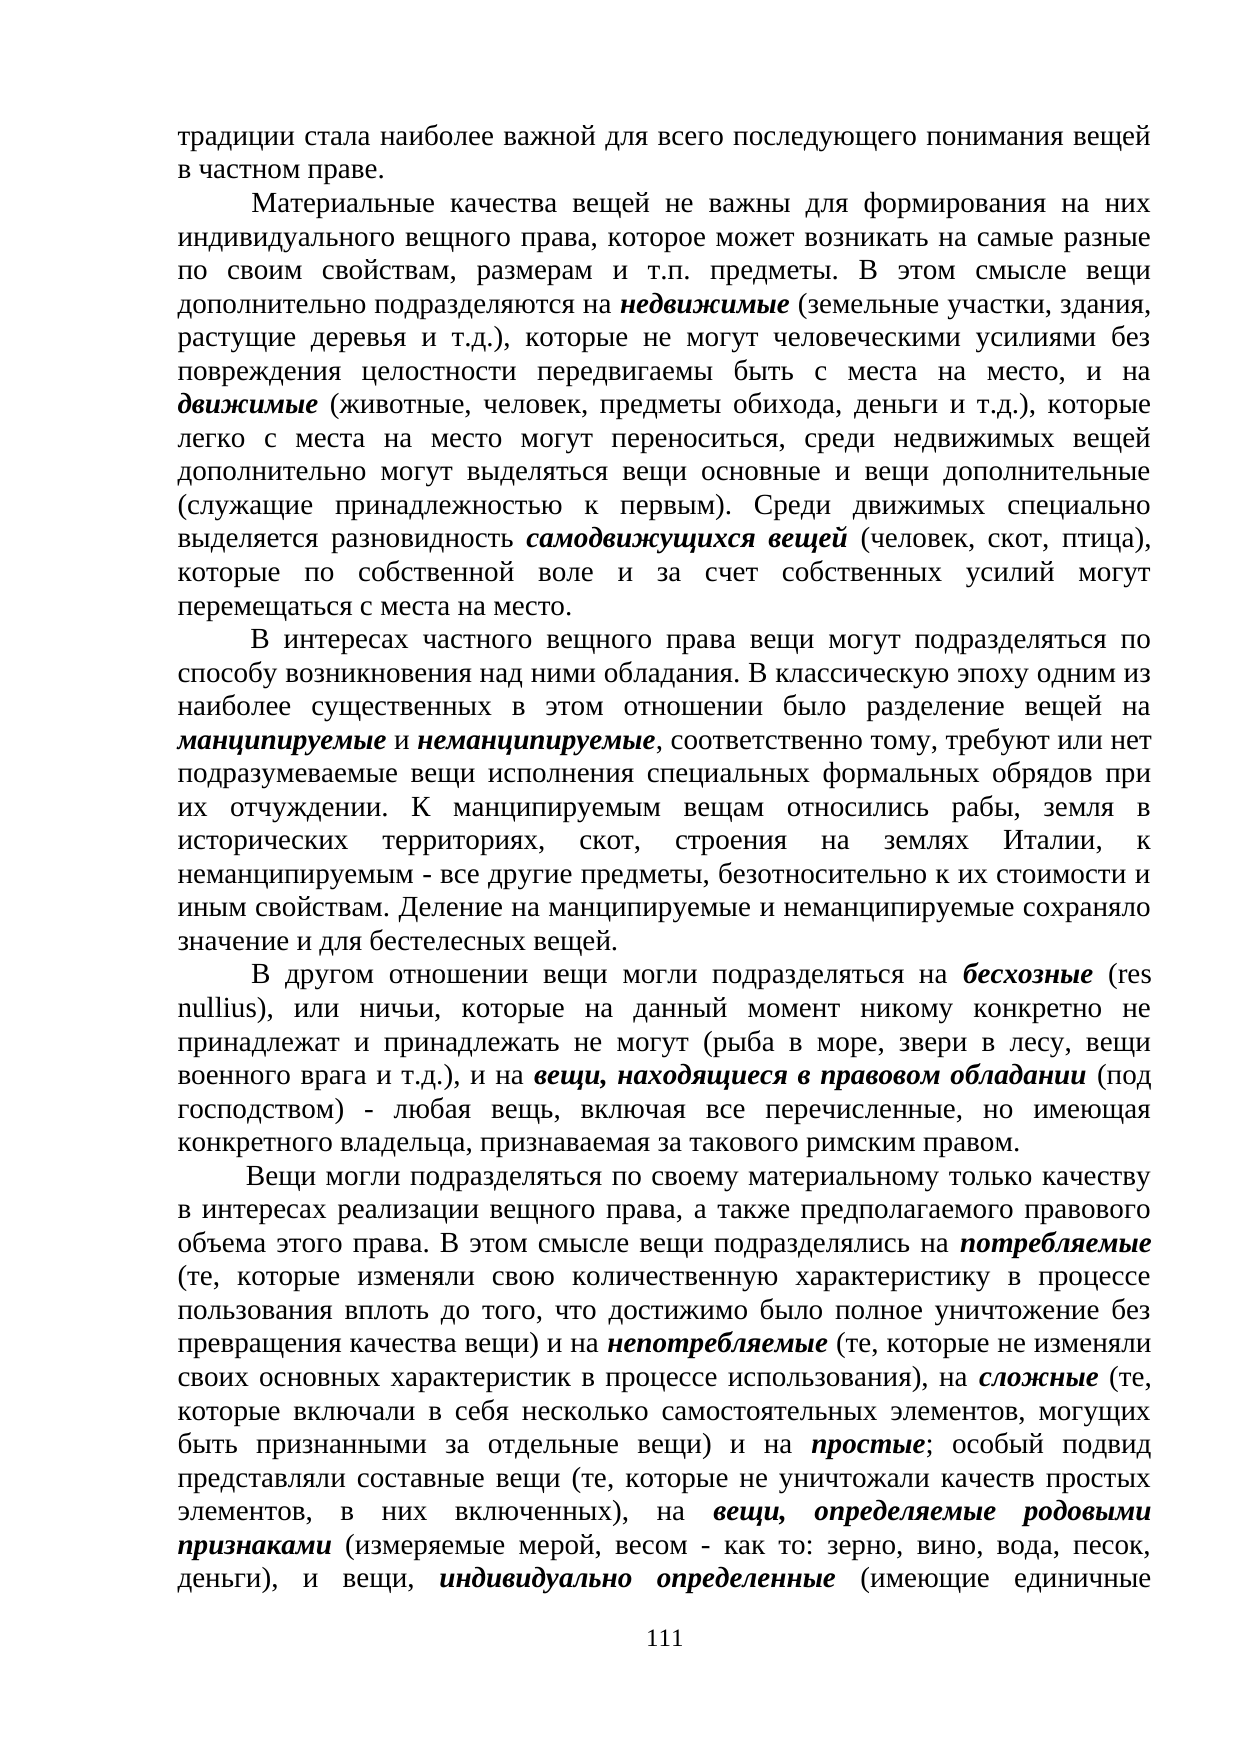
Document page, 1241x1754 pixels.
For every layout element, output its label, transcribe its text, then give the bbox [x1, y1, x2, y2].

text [177, 118, 1152, 185]
text В интересах частного вещного права вещи могут подразделяться по способу возникновения над ними обладания. В классическую эпоху одним из наиболее существенных в этом отношении было разделение вещей на манципируемые и неманципируемые, соответственно тому, требуют или нет подразумеваемые вещи исполнения специальных формальных обрядов при их отчуждении. К манципируемым вещам относились рабы, земля в исторических территориях, скот, строения на землях Италии, к неманципируемым - все другие предметы, безотносительно к их стоимости и иным свойствам. Деление на манципируемые и неманципируемые сохраняло значение и для бестелесных вещей. [177, 621, 1152, 957]
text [177, 1158, 1152, 1594]
text В другом отношении вещи могли подразделяться на бесхозные (res nullius), или ничьи, которые на данный момент никому конкретно не принадлежат и принадлежать не могут (рыба в море, звери в лесу, вещи военного врага и т.д.), и на вещи, находящиеся в правовом обладании (под господством) - любая вещь, включая все перечисленные, но имеющая конкретного владельца, признаваемая за такового римским правом. [177, 957, 1152, 1158]
text Материальные качества вещей не важны для формирования на них индивидуального вещного права, которое может возникать на самые разные по своим свойствам, размерам и т.п. предметы. В этом смысле вещи дополнительно подразделяются на недвижимые (земельные участки, здания, растущие деревья и т.д.), которые не могут человеческими усилиями без повреждения целостности передвигаемы быть с места на место, и на движимые (животные, человек, предметы обихода, деньги и т.д.), которые легко с места на место могут переноситься, среди недвижимых вещей дополнительно могут выделяться вещи основные и вещи дополнительные (служащие принадлежностью к первым). Среди движимых специально выделяется разновидность самодвижущихся вещей (человек, скот, птица), которые по собственной воле и за счет собственных усилий могут перемещаться с места на место. [177, 185, 1152, 621]
